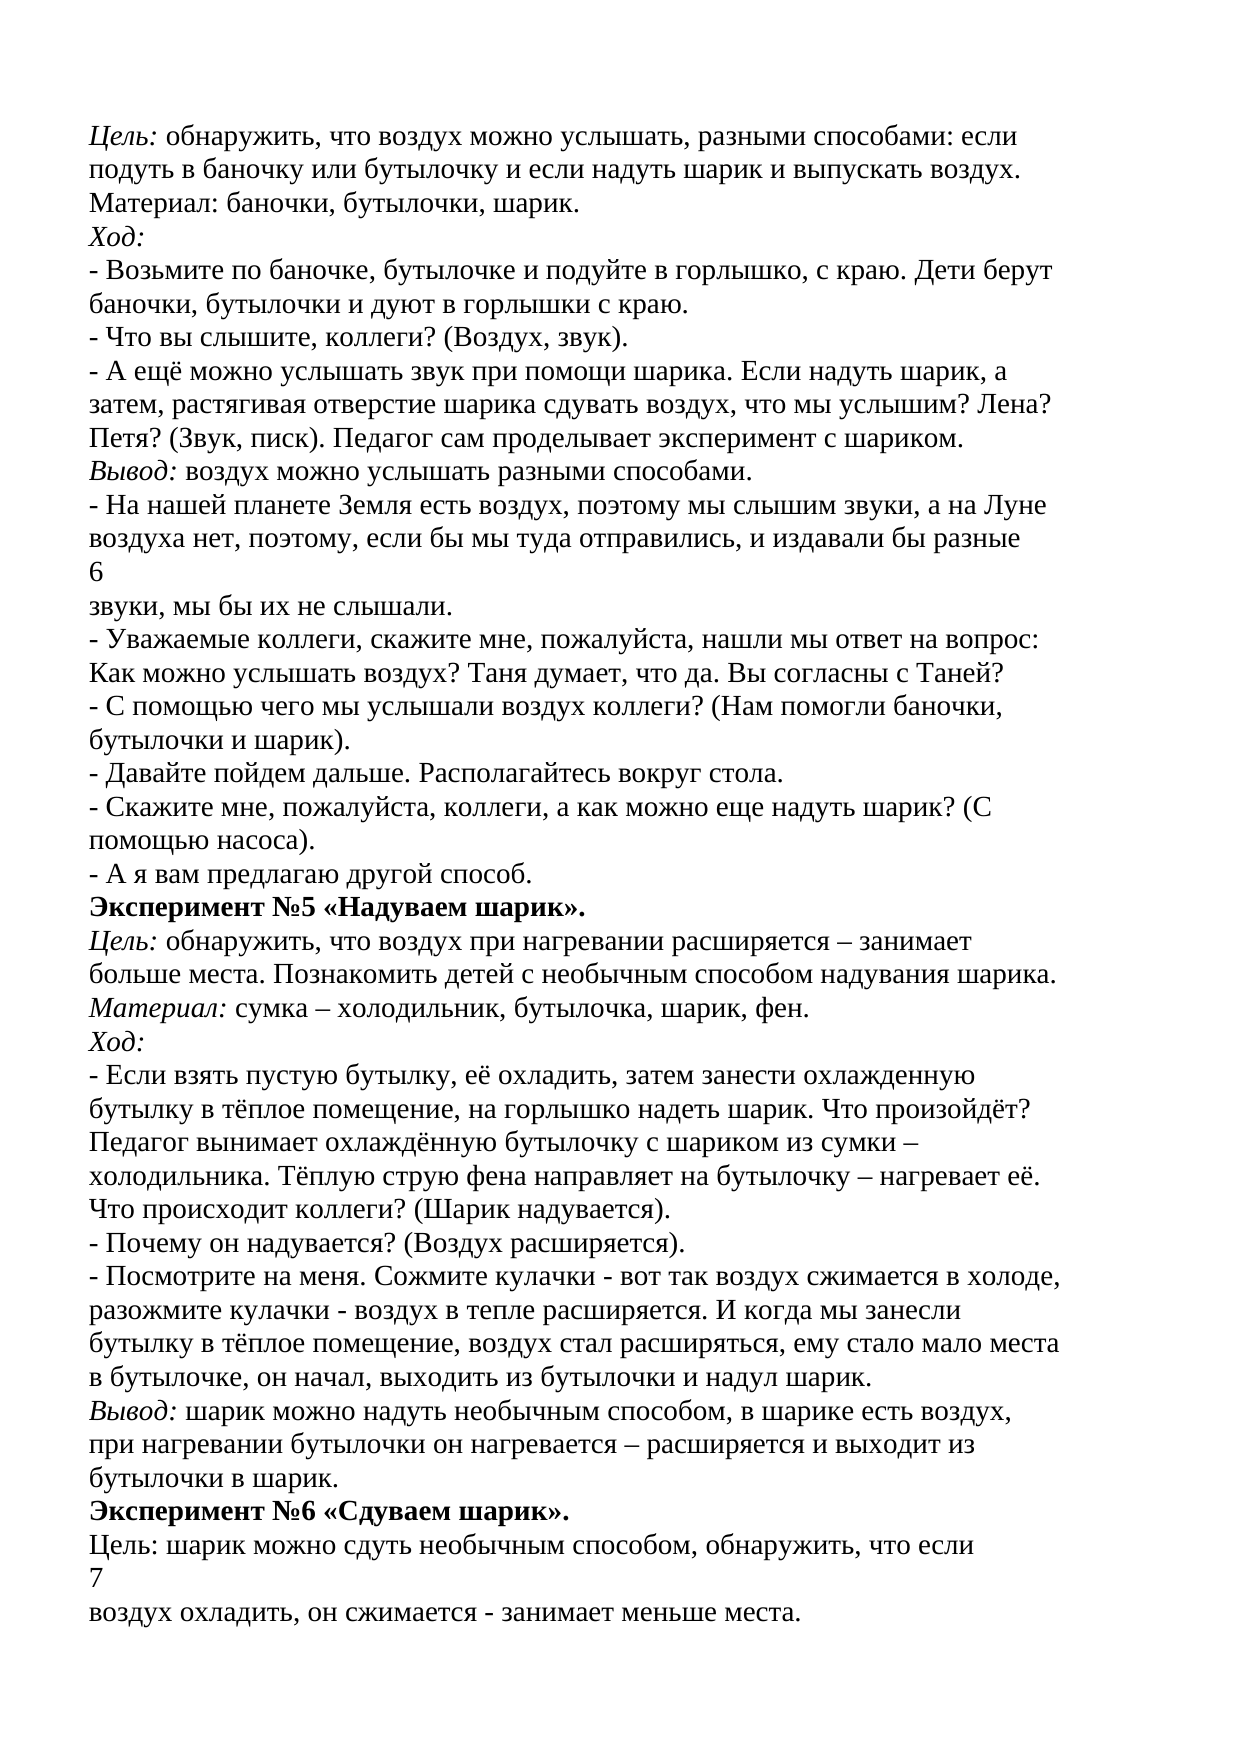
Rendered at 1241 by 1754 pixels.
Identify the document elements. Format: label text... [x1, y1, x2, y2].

text Материал: баночки, бутылочки, шарик. [88, 185, 1063, 219]
text - На нашей планете Земля есть воздух, поэтому мы слышим звуки, а на Луне воздуха нет, поэтому, если бы мы туда отправились, и издавали бы разные [88, 487, 1063, 554]
text - С помощью чего мы услышали воздух коллеги? (Нам помогли баночки, бутылочки и шарик). [88, 688, 1063, 755]
text Материал: сумка – холодильник, бутылочка, шарик, фен. [88, 990, 1063, 1024]
text Вывод: воздух можно услышать разными способами. [88, 453, 1063, 487]
text - Что вы слышите, коллеги? (Воздух, звук). [88, 319, 1063, 353]
text Цель: обнаружить, что воздух можно услышать, разными способами: если подуть в баночку или бутылочку и если надуть шарик и выпускать воздух. [88, 118, 1063, 185]
text - Уважаемые коллеги, скажите мне, пожалуйста, нашли мы ответ на вопрос: [88, 621, 1063, 655]
text Эксперимент №6 «Сдуваем шарик». [88, 1493, 1063, 1527]
text - А я вам предлагаю другой способ. [88, 856, 1063, 889]
text - А ещё можно услышать звук при помощи шарика. Если надуть шарик, а затем, растягивая отверстие шарика сдувать воздух, что мы услышим? Лена? Петя? (Звук, писк). Педагог сам проделывает эксперимент с шариком. [88, 353, 1063, 453]
text звуки, мы бы их не слышали. [88, 588, 1063, 621]
text 7 [88, 1560, 1063, 1594]
text Эксперимент №5 «Надуваем шарик». [88, 889, 1063, 923]
text - Посмотрите на меня. Сожмите кулачки - вот так воздух сжимается в холоде, разожмите кулачки - воздух в тепле расширяется. И когда мы занесли бутылку в тёплое помещение, воздух стал расширяться, ему стало мало места в бутылочке, он начал, выходить из бутылочки и надул шарик. [88, 1258, 1063, 1393]
text Цель: шарик можно сдуть необычным способом, обнаружить, что если [88, 1527, 1063, 1560]
text Что происходит коллеги? (Шарик надувается). [88, 1191, 1063, 1225]
text - Скажите мне, пожалуйста, коллеги, а как можно еще надуть шарик? (С помощью насоса). [88, 789, 1063, 856]
text Цель: обнаружить, что воздух при нагревании расширяется – занимает больше места. Познакомить детей с необычным способом надувания шарика. [88, 923, 1063, 990]
text - Если взять пустую бутылку, её охладить, затем занести охлажденную бутылку в тёплое помещение, на горлышко надеть шарик. Что произойдёт? [88, 1057, 1063, 1124]
text Ход: [88, 1024, 1063, 1057]
text - Давайте пойдем дальше. Располагайтесь вокруг стола. [88, 755, 1063, 789]
text Ход: [88, 219, 1063, 252]
text воздух охладить, он сжимается - занимает меньше места. [88, 1594, 1063, 1627]
text Как можно услышать воздух? Таня думает, что да. Вы согласны с Таней? [88, 655, 1063, 688]
text 6 [88, 554, 1063, 588]
text - Возьмите по баночке, бутылочке и подуйте в горлышко, с краю. Дети берут баночки, бутылочки и дуют в горлышки с краю. [88, 252, 1063, 319]
text - Почему он надувается? (Воздух расширяется). [88, 1225, 1063, 1258]
text Вывод: шарик можно надуть необычным способом, в шарике есть воздух, при нагревании бутылочки он нагревается – расширяется и выходит из бутылочки в шарик. [88, 1393, 1063, 1493]
text Педагог вынимает охлаждённую бутылочку с шариком из сумки – холодильника. Тёплую струю фена направляет на бутылочку – нагревает её. [88, 1124, 1063, 1191]
